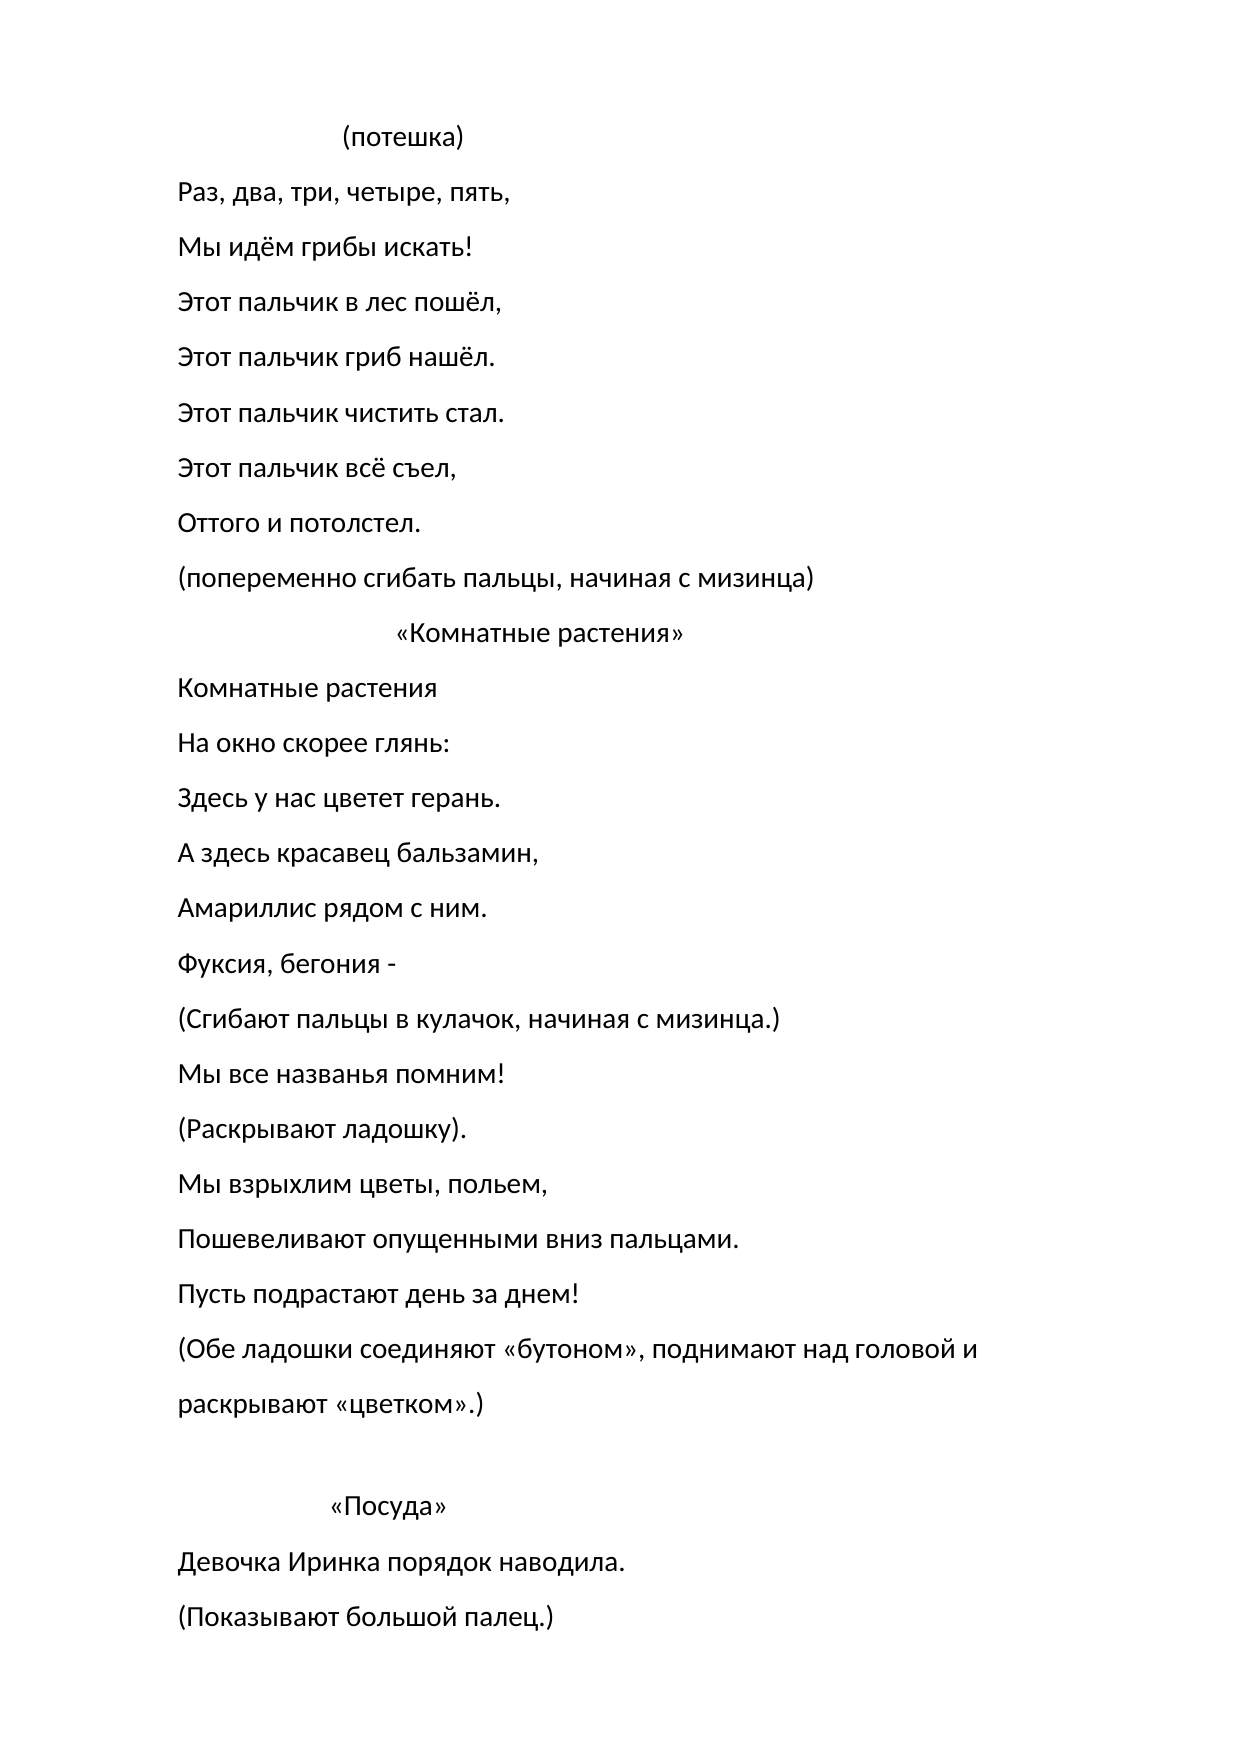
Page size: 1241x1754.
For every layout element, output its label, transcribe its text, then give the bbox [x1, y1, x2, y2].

text (попеременно сгибать пальцы, начиная с мизинца) [177, 559, 1152, 594]
text (Раскрывают ладошку). [177, 1110, 1152, 1146]
text Мы идём грибы искать! [177, 228, 1152, 264]
text «Комнатные растения» [177, 614, 1152, 650]
text Здесь у нас цветет герань. [177, 779, 1152, 815]
text Фуксия, бегония - [177, 945, 1152, 980]
text раскрывают «цветком».) [177, 1386, 1152, 1421]
text Мы взрыхлим цветы, польем, [177, 1165, 1152, 1201]
text Девочка Иринка порядок наводила. [177, 1543, 1152, 1578]
text (Обе ладошки соединяют «бутоном», поднимают над головой и [177, 1330, 1152, 1366]
text Этот пальчик чистить стал. [177, 394, 1152, 429]
text Амариллис рядом с ним. [177, 889, 1152, 925]
text (Показывают большой палец.) [177, 1598, 1152, 1633]
text Этот пальчик всё съел, [177, 449, 1152, 484]
text На окно скорее глянь: [177, 724, 1152, 760]
text А здесь красавец бальзамин, [177, 834, 1152, 870]
text Пошевеливают опущенными вниз пальцами. [177, 1220, 1152, 1256]
text Этот пальчик гриб нашёл. [177, 338, 1152, 374]
text (Сгибают пальцы в кулачок, начиная с мизинца.) [177, 1000, 1152, 1035]
text «Посуда» [177, 1487, 1152, 1523]
text Этот пальчик в лес пошёл, [177, 283, 1152, 319]
text Комнатные растения [177, 669, 1152, 705]
text Оттого и потолстел. [177, 504, 1152, 539]
text Пусть подрастают день за днем! [177, 1275, 1152, 1311]
text Раз, два, три, четыре, пять, [177, 173, 1152, 209]
text (потешка) [177, 118, 1152, 154]
text Мы все названья помним! [177, 1055, 1152, 1091]
